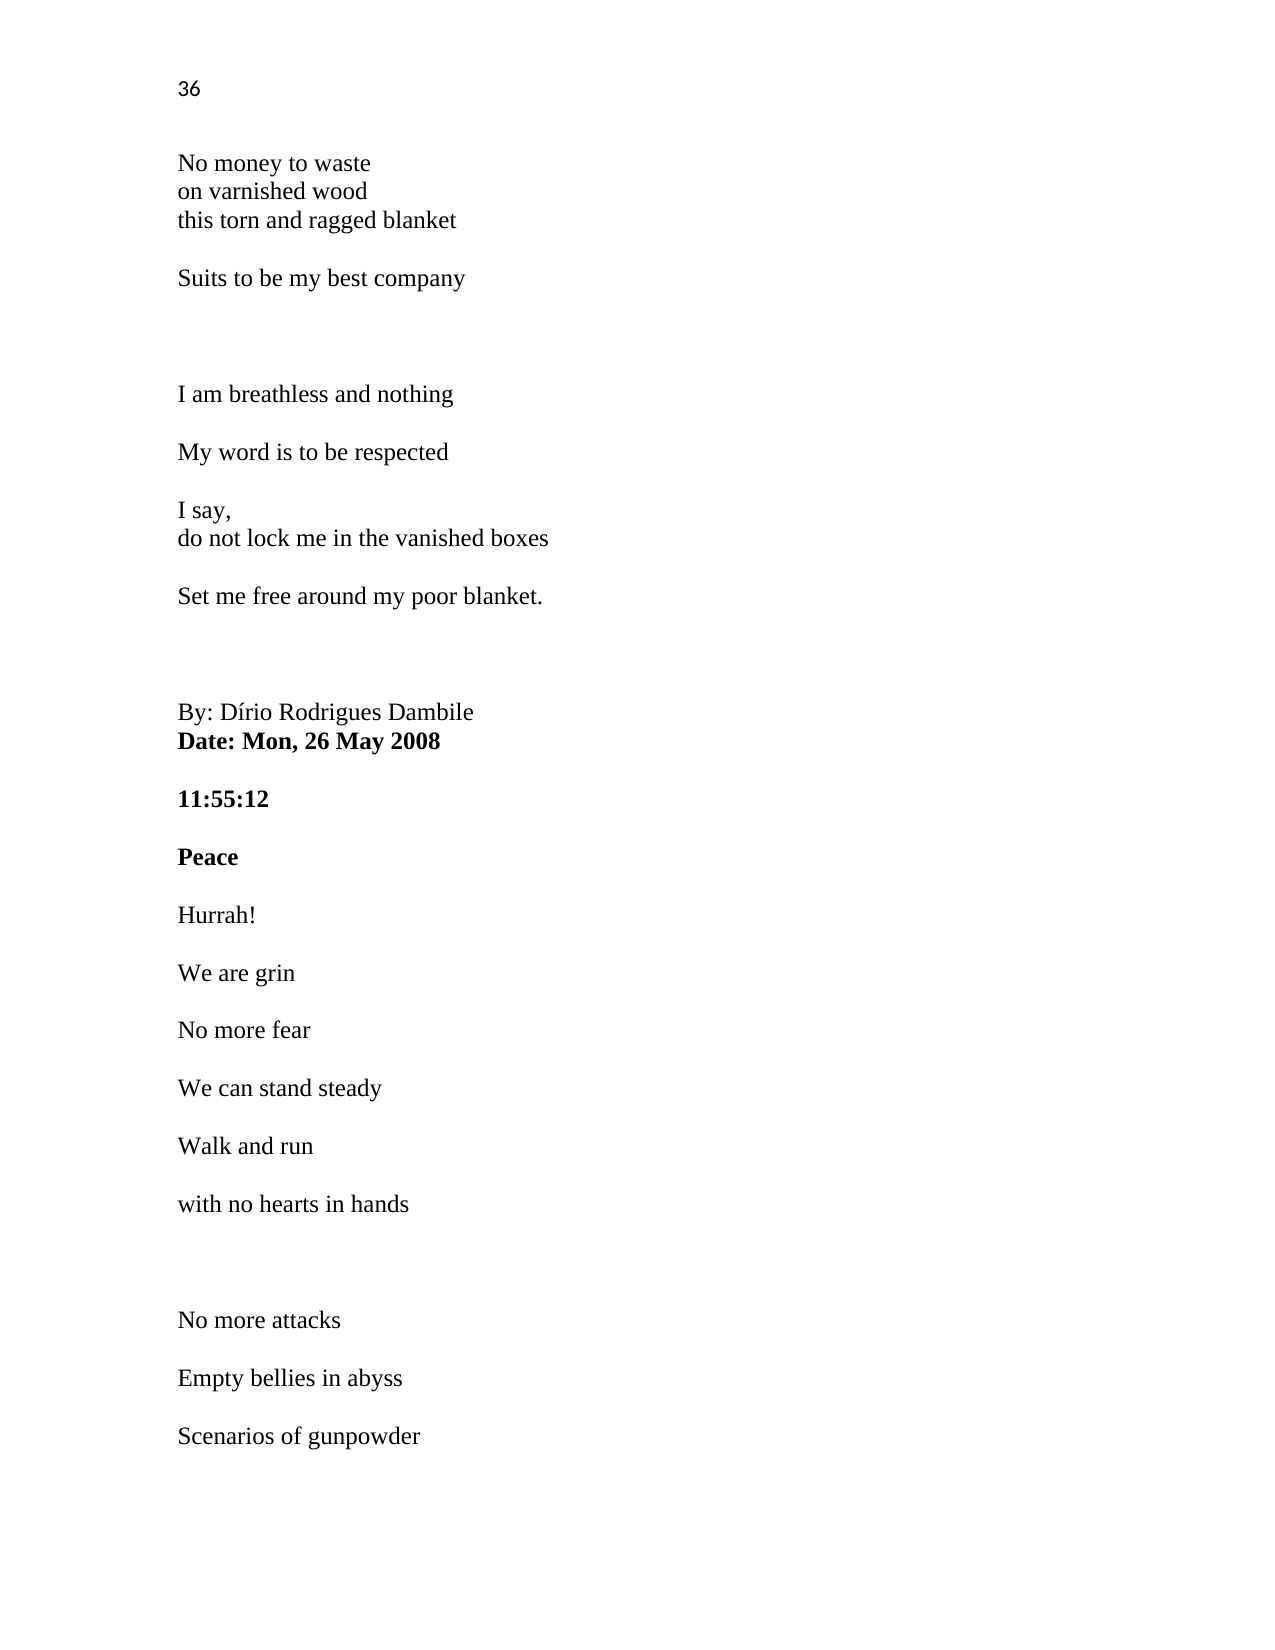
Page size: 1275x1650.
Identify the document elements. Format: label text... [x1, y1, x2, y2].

text We can stand steady [177, 1073, 1098, 1102]
text No more attacks [177, 1305, 1098, 1334]
text I am breathless and nothing [177, 379, 1098, 408]
text 11:55:12 [177, 784, 1098, 813]
text Empty bellies in abyss [177, 1363, 1098, 1392]
text with no hearts in hands [177, 1189, 1098, 1218]
text Peace [177, 842, 1098, 871]
text Scenarios of gunpowder [177, 1421, 1098, 1450]
text Hurrah! [177, 900, 1098, 928]
text By: Dírio Rodrigues Dambile Date: Mon, 26 May 2008 [177, 697, 1098, 755]
text Suits to be my best company [177, 263, 1098, 292]
text We are grin [177, 958, 1098, 986]
text My word is to be respected [177, 437, 1098, 466]
text No more fear [177, 1016, 1098, 1044]
text Set me free around my poor blanket. [177, 581, 1098, 610]
text I say, do not lock me in the vanished boxes [177, 495, 1098, 552]
text No money to waste on varnished wood this torn and ragged blanket [177, 148, 1098, 234]
text Walk and run [177, 1131, 1098, 1160]
